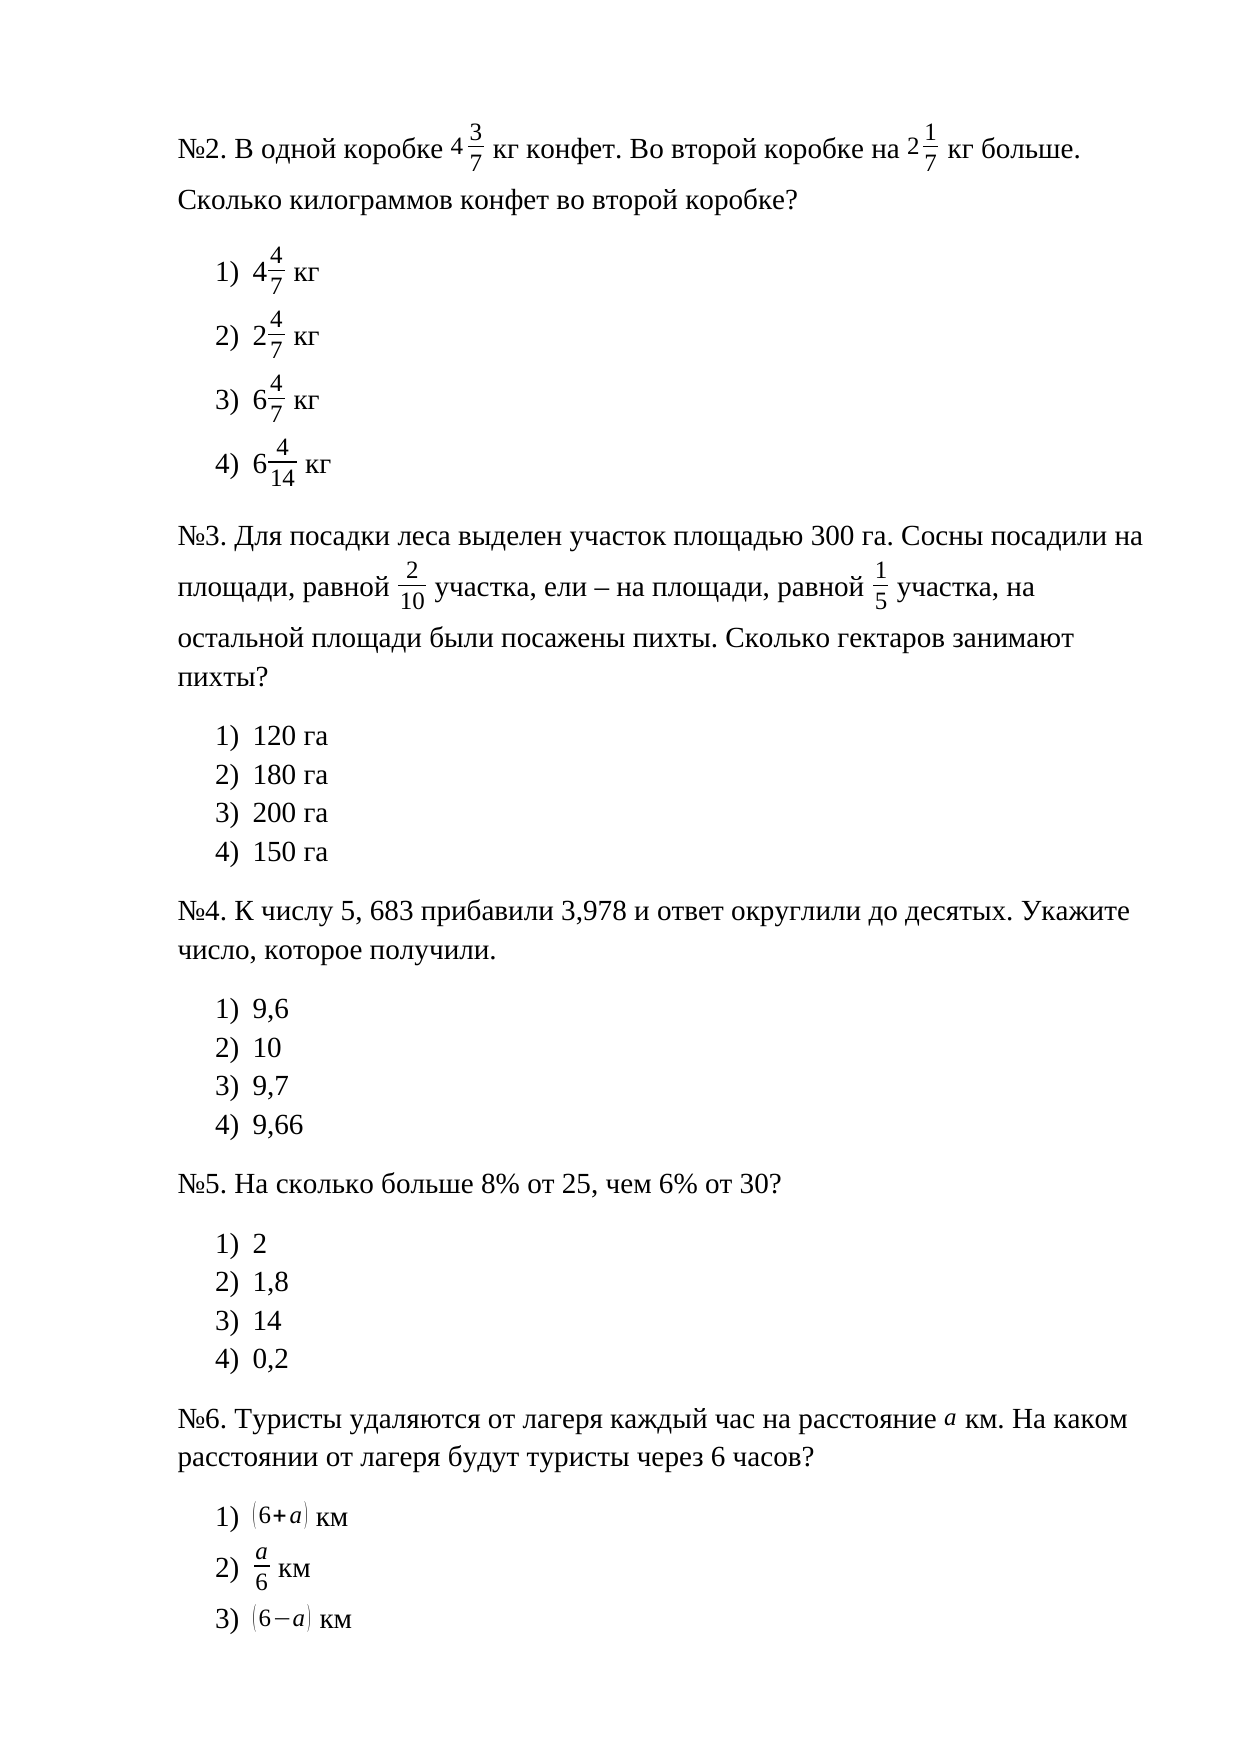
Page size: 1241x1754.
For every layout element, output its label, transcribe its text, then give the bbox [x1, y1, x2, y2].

text №5. На сколько больше 8% от 25, чем 6% от 30? [177, 1166, 1152, 1200]
list 180 га [215, 757, 1152, 791]
list 14 [215, 1303, 1152, 1336]
list км [215, 1499, 1152, 1532]
list км [215, 1601, 1152, 1635]
list 10 [215, 1030, 1152, 1063]
list 9,7 [215, 1068, 1152, 1102]
list 1,8 [215, 1264, 1152, 1298]
list 9,6 [215, 991, 1152, 1025]
list 6 кг [215, 433, 1152, 492]
text №3. Для посадки леса выделен участок площадью 300 га. Сосны посадили на площади, равной участка, ели – на площади, равной участка, на остальной площади были посажены пихты. Сколько гектаров занимают пихты? [177, 518, 1152, 693]
list 200 га [215, 796, 1152, 829]
list 120 га [215, 718, 1152, 752]
text №2. В одной коробке кг конфет. Во второй коробке на кг больше. Сколько килограммов конфет во второй коробке? [177, 118, 1152, 216]
list 150 га [215, 834, 1152, 868]
list 4 кг [215, 241, 1152, 300]
text №6. Туристы удаляются от лагеря каждый час на расстояние км. На каком расстоянии от лагеря будут туристы через 6 часов? [177, 1401, 1152, 1473]
text №4. К числу 5, 683 прибавили 3,978 и ответ округлили до десятых. Укажите число, которое получили. [177, 893, 1152, 966]
list 0,2 [215, 1341, 1152, 1375]
list 2 [215, 1226, 1152, 1259]
list 9,66 [215, 1107, 1152, 1141]
list 2 кг [215, 305, 1152, 364]
list 6 кг [215, 369, 1152, 428]
list км [215, 1537, 1152, 1596]
